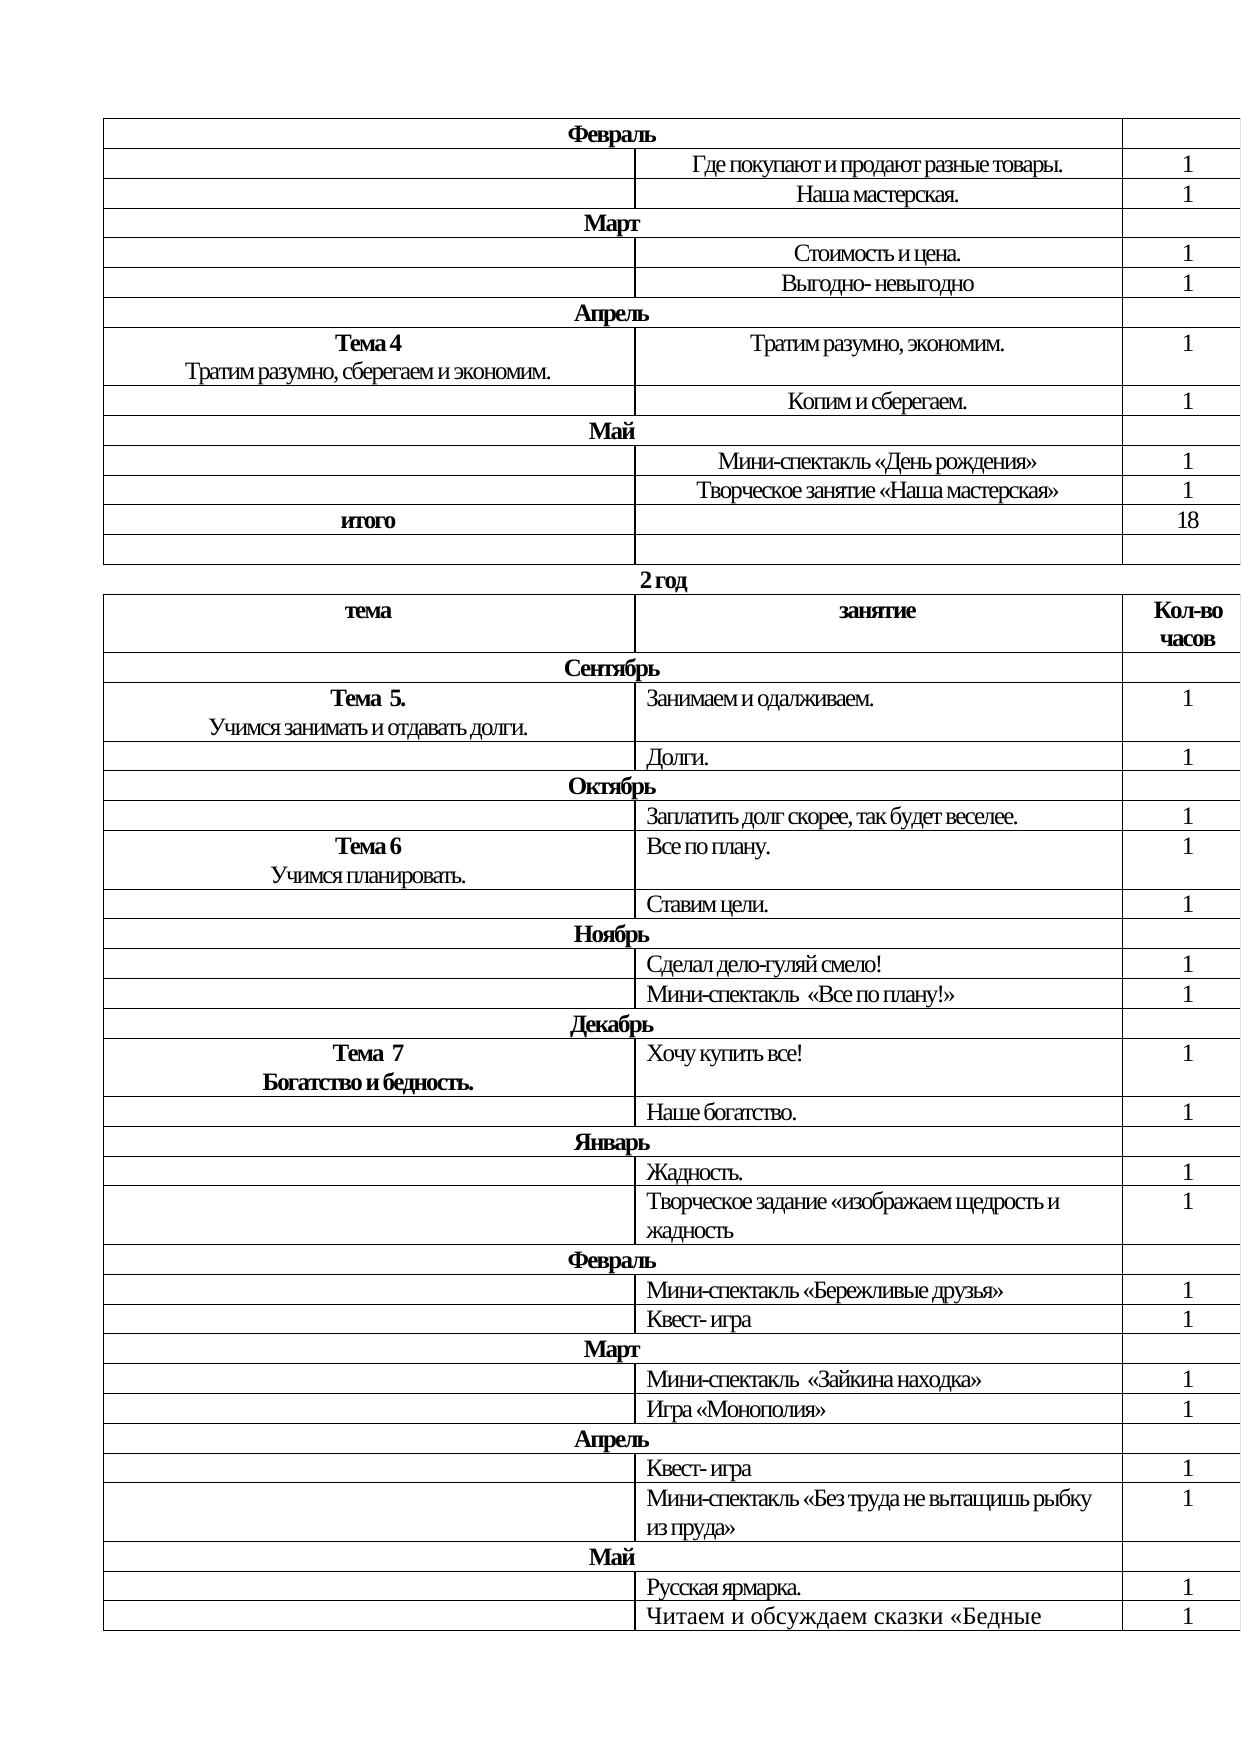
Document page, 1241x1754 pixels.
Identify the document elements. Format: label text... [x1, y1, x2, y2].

table_cell [104, 1275, 634, 1303]
table_cell [1123, 1542, 1240, 1571]
table_cell 1 [1123, 1394, 1240, 1423]
table_cell Январь [104, 1127, 1122, 1156]
table_cell Копим и сберегаем. [636, 386, 1122, 415]
table_cell 1 [1123, 890, 1240, 918]
table_cell Творческое задание «изображаем щедрость и жадность [636, 1186, 1122, 1244]
table_cell [104, 179, 634, 207]
table_cell 1 [1123, 476, 1240, 504]
table_cell [104, 801, 634, 830]
table_cell Квест- игра [636, 1454, 1122, 1482]
table_cell [104, 1364, 634, 1393]
table_cell 1 [1123, 683, 1240, 741]
table_cell Жадность. [636, 1157, 1122, 1185]
table_cell Май [104, 1542, 1122, 1571]
table_cell [1123, 535, 1240, 564]
table_cell [104, 446, 634, 474]
table_cell Тратим разумно, экономим. [636, 328, 1122, 385]
table_cell 1 [1123, 1186, 1240, 1244]
table_cell [1123, 653, 1240, 682]
table_cell Наша мастерская. [636, 179, 1122, 207]
table_cell [104, 1097, 634, 1126]
table_cell 1 [1123, 179, 1240, 207]
table_cell 1 [1123, 949, 1240, 978]
table_cell итого [104, 505, 634, 534]
table_header тема [104, 595, 634, 652]
table_cell [1123, 209, 1240, 237]
table_cell [104, 890, 634, 918]
table_cell [1123, 1009, 1240, 1037]
table_cell Тема 5. Учимся занимать и отдавать долги. [104, 683, 634, 741]
table_cell Где покупают и продают разные товары. [636, 149, 1122, 178]
table_cell Мини-спектакль «Бережливые друзья» [636, 1275, 1122, 1303]
table_cell [104, 979, 634, 1008]
table_cell 1 [1123, 979, 1240, 1008]
table_cell 1 [1123, 1275, 1240, 1303]
table_cell [104, 1157, 634, 1185]
table_cell Тема 6 Учимся планировать. [104, 831, 634, 888]
text 2 год [177, 565, 1152, 594]
table_cell 1 [1123, 801, 1240, 830]
table_cell [1123, 119, 1240, 148]
table_cell Долги. [636, 742, 1122, 770]
table_cell [104, 268, 634, 297]
table_cell Тема 4 Тратим разумно, сберегаем и экономим. [104, 328, 634, 385]
table_cell Стоимость и цена. [636, 238, 1122, 267]
table_cell Май [104, 416, 1122, 445]
table_cell 1 [1123, 1364, 1240, 1393]
table_cell 1 [1123, 149, 1240, 178]
table_cell 18 [1123, 505, 1240, 534]
table_cell [104, 149, 634, 178]
table_cell Сентябрь [104, 653, 1122, 682]
table_cell Сделал дело-гуляй смело! [636, 949, 1122, 978]
table_cell Хочу купить все! [636, 1039, 1122, 1096]
table_cell 1 [1123, 742, 1240, 770]
table_cell Тема 7 Богатство и бедность. [104, 1039, 634, 1096]
table_cell Февраль [104, 119, 1122, 148]
table_cell 1 [1123, 1601, 1240, 1630]
table_cell Русская ярмарка. [636, 1572, 1122, 1600]
table_cell [104, 1572, 634, 1600]
table_cell [104, 476, 634, 504]
table_cell Творческое занятие «Наша мастерская» [636, 476, 1122, 504]
table_header занятие [636, 595, 1122, 652]
table_cell Квест- игра [636, 1305, 1122, 1333]
table_cell [1123, 1245, 1240, 1274]
table_cell [1123, 416, 1240, 445]
table_cell Игра «Монополия» [636, 1394, 1122, 1423]
table_cell [104, 1394, 634, 1423]
table_cell 1 [1123, 446, 1240, 474]
table_cell 1 [1123, 1097, 1240, 1126]
table_cell [1123, 1424, 1240, 1452]
table_cell [104, 949, 634, 978]
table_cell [636, 1601, 1122, 1630]
table_cell [104, 1601, 634, 1630]
table_cell Апрель [104, 298, 1122, 327]
table_cell Март [104, 1334, 1122, 1363]
table_cell [104, 1454, 634, 1482]
table_cell [1123, 298, 1240, 327]
table_cell [636, 505, 1122, 534]
table_cell Ставим цели. [636, 890, 1122, 918]
table_cell [104, 535, 634, 564]
table_cell [104, 1305, 634, 1333]
table_cell Апрель [104, 1424, 1122, 1452]
table_cell Все по плану. [636, 831, 1122, 888]
table_cell 1 [1123, 1454, 1240, 1482]
table_cell [104, 742, 634, 770]
table_cell [1123, 1127, 1240, 1156]
table_cell Мини-спектакль «День рождения» [636, 446, 1122, 474]
table_cell Мини-спектакль «Зайкина находка» [636, 1364, 1122, 1393]
table_cell Наше богатство. [636, 1097, 1122, 1126]
table_cell 1 [1123, 1483, 1240, 1541]
table_cell 1 [1123, 1305, 1240, 1333]
table_cell [104, 1186, 634, 1244]
table_cell Заплатить долг скорее, так будет веселее. [636, 801, 1122, 830]
table_cell [104, 386, 634, 415]
table_cell [104, 238, 634, 267]
table_cell Декабрь [104, 1009, 1122, 1037]
table_header Кол-во часов [1123, 595, 1240, 652]
table_cell [1123, 771, 1240, 800]
table_cell 1 [1123, 831, 1240, 888]
table_cell [636, 535, 1122, 564]
table_cell 1 [1123, 328, 1240, 385]
table_cell 1 [1123, 238, 1240, 267]
table_cell 1 [1123, 386, 1240, 415]
table_cell 1 [1123, 1157, 1240, 1185]
table_cell Мини-спектакль «Без труда не вытащишь рыбку из пруда» [636, 1483, 1122, 1541]
table_cell Мини-спектакль «Все по плану!» [636, 979, 1122, 1008]
table_cell Март [104, 209, 1122, 237]
table_cell [1123, 919, 1240, 948]
table_cell Февраль [104, 1245, 1122, 1274]
table_cell [104, 1483, 634, 1541]
table_cell Занимаем и одалживаем. [636, 683, 1122, 741]
table_cell Ноябрь [104, 919, 1122, 948]
table_cell 1 [1123, 1572, 1240, 1600]
table_cell 1 [1123, 1039, 1240, 1096]
table_cell 1 [1123, 268, 1240, 297]
table_cell Выгодно- невыгодно [636, 268, 1122, 297]
table_cell [1123, 1334, 1240, 1363]
table_cell Октябрь [104, 771, 1122, 800]
